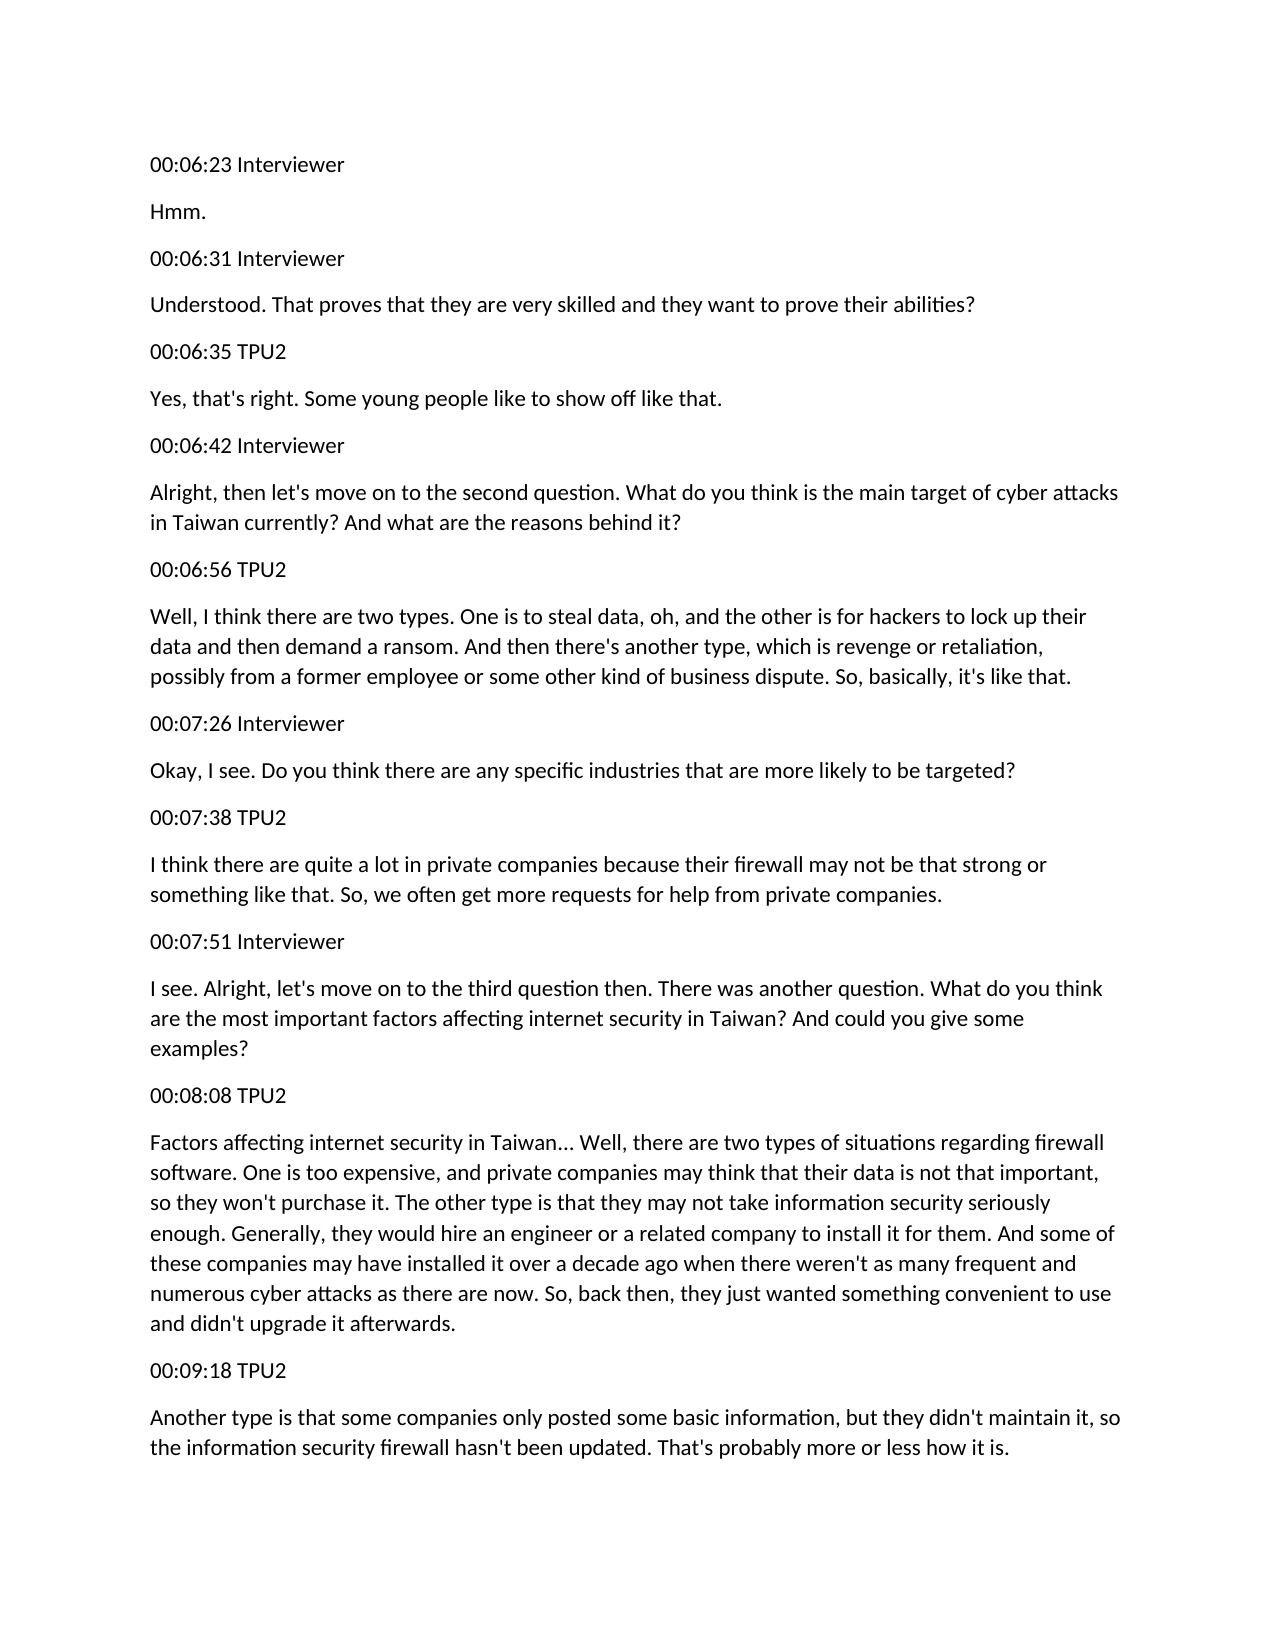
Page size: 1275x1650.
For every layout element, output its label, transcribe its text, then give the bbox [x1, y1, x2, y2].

text Understood. That proves that they are very skilled and they want to prove their abilities? [150, 291, 1125, 319]
text 00:06:31 Interviewer [150, 244, 1125, 272]
text Okay, I see. Do you think there are any specific industries that are more likely to be targeted? [150, 756, 1125, 784]
text Alright, then let's move on to the second question. What do you think is the main target of cyber attacks in Taiwan currently? And what are the reasons behind it? [150, 478, 1125, 536]
text I see. Alright, let's move on to the third question then. There was another question. What do you think are the most important factors affecting internet security in Taiwan? And could you give some examples? [150, 974, 1125, 1062]
text 00:07:51 Interviewer [150, 927, 1125, 955]
text 00:06:23 Interviewer [150, 150, 1125, 178]
text Hmm. [150, 197, 1125, 225]
text 00:09:18 TPU2 [150, 1356, 1125, 1384]
text Yes, that's right. Some young people like to show off like that. [150, 384, 1125, 412]
text 00:06:56 TPU2 [150, 555, 1125, 583]
text Well, I think there are two types. One is to steal data, oh, and the other is for hackers to lock up their data and then demand a ransom. And then there's another type, which is revenge or retaliation, possibly from a former employee or some other kind of business dispute. So, basically, it's like that. [150, 602, 1125, 691]
text 00:07:26 Interviewer [150, 709, 1125, 737]
text I think there are quite a lot in private companies because their firewall may not be that strong or something like that. So, we often get more requests for help from private companies. [150, 850, 1125, 908]
text 00:06:35 TPU2 [150, 337, 1125, 366]
text 00:08:08 TPU2 [150, 1081, 1125, 1109]
text Factors affecting internet security in Taiwan... Well, there are two types of situations regarding firewall software. One is too expensive, and private companies may think that their data is not that important, so they won't purchase it. The other type is that they may not take information security seriously enough. Generally, they would hire an engineer or a related company to install it for them. And some of these companies may have installed it over a decade ago when there weren't as many frequent and numerous cyber attacks as there are now. So, back then, they just wanted something convenient to use and didn't upgrade it afterwards. [150, 1128, 1125, 1337]
text Another type is that some companies only posted some basic information, but they didn't maintain it, so the information security firewall hasn't been updated. That's probably more or less how it is. [150, 1403, 1125, 1461]
text 00:06:42 Interviewer [150, 431, 1125, 459]
text 00:07:38 TPU2 [150, 803, 1125, 831]
